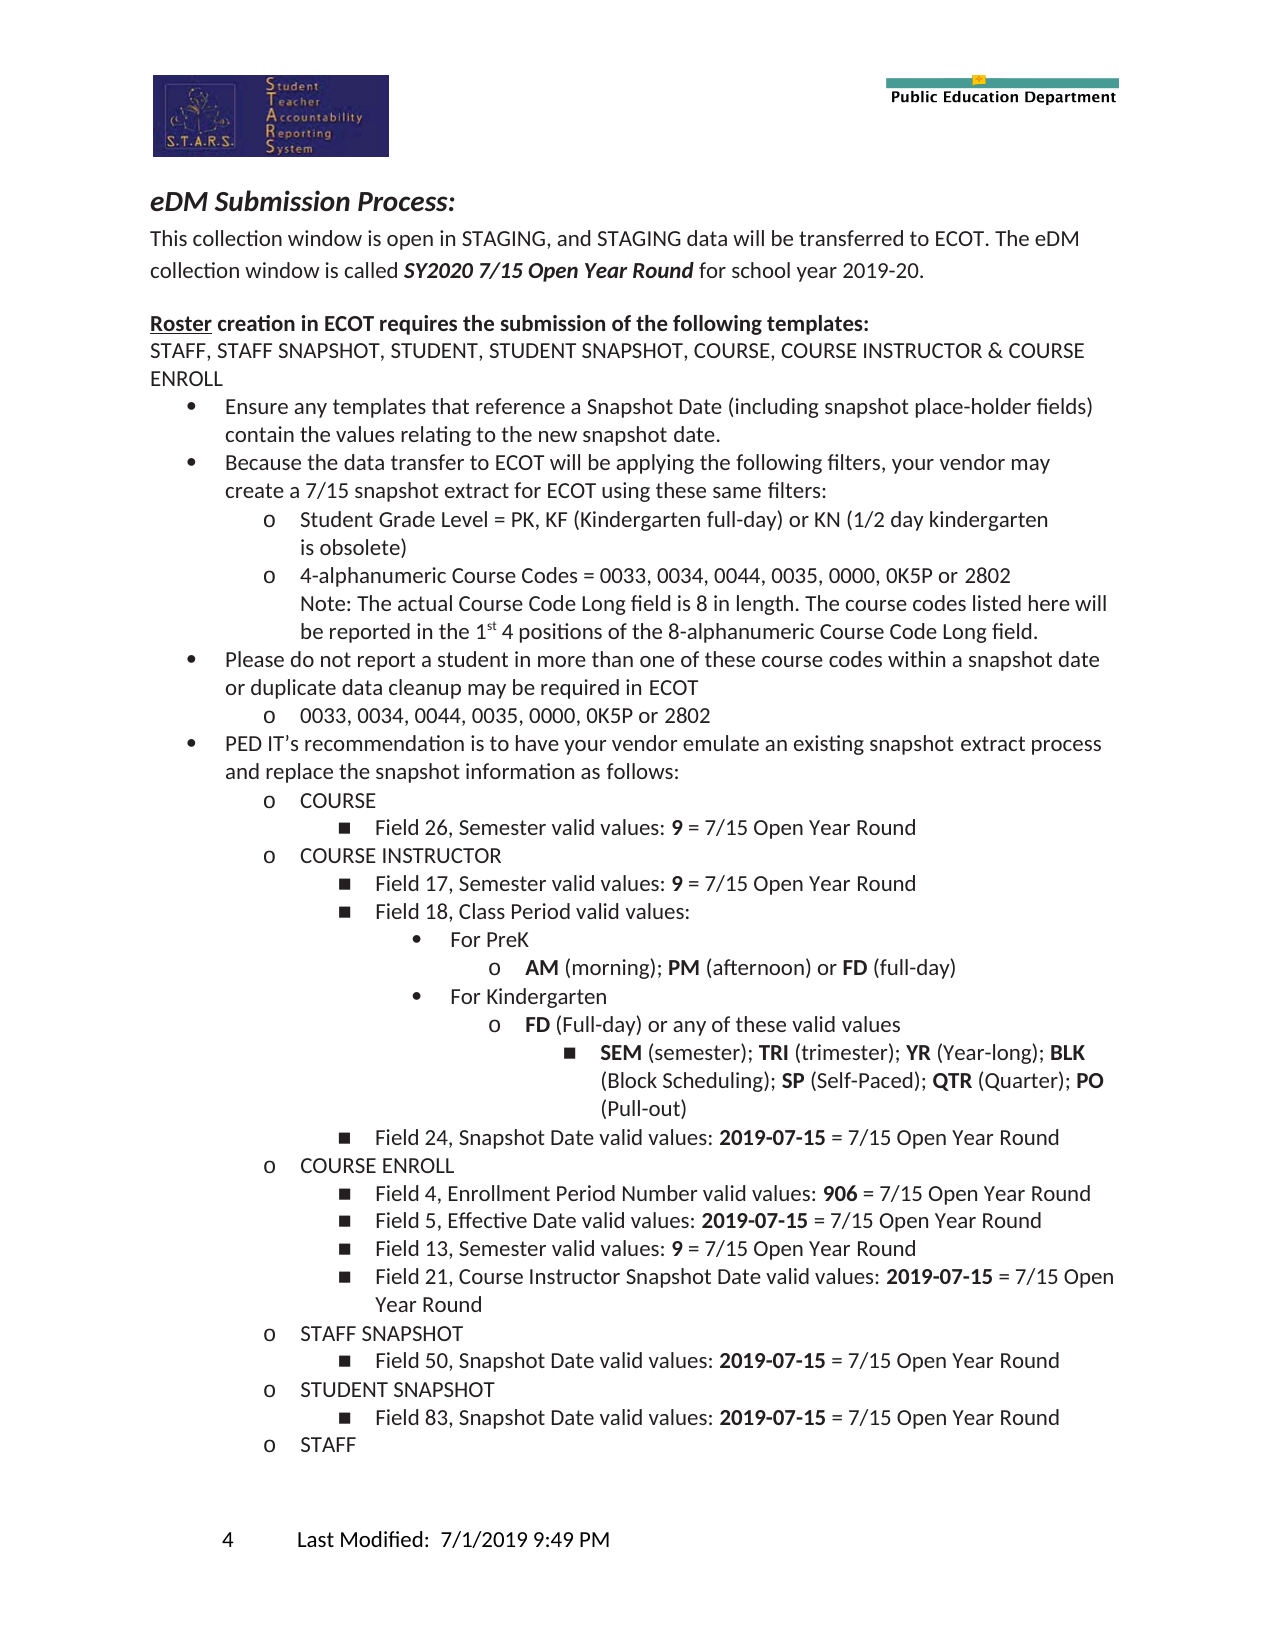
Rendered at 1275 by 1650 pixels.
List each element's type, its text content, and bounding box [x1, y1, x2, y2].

list Because the data transfer to ECOT will be applying the following filters, your vendor may create a 7/15 snapshot extract for ECOT using these same filters: [187, 448, 1105, 504]
text o 0033, 0034, 0044, 0035, 0000, 0K5P or 2802 [262, 701, 1135, 729]
list Student Grade Level = PK, KF (Kindergarten full-day) or KN (1/2 day kindergarten is obsolete) [262, 505, 1067, 561]
list PED IT’s recommendation is to have your vendor emulate an existing snapshot extract process and replace the snapshot information as follows: [187, 729, 1102, 786]
list Field 17, Semester valid values: 9 = 7/15 Open Year Round [338, 869, 1135, 897]
list AM (morning); PM (afternoon) or FD (full-day) [488, 953, 1135, 982]
list FD (Full-day) or any of these valid values [488, 1010, 1135, 1038]
text This collection window is open in STAGING, and STAGING data will be transferred to ECOT. The eDM collection window is called SY2020 7/15 Open Year Round for school year 2019-20. [150, 224, 1100, 284]
list COURSE ENROLL [263, 1151, 1135, 1179]
list Field 26, Semester valid values: 9 = 7/15 Open Year Round [337, 814, 1135, 841]
picture [153, 75, 389, 157]
text o 4-alphanumeric Course Codes = 0033, 0034, 0044, 0035, 0000, 0K5P or 2802 [262, 561, 1135, 589]
list Field 18, Class Period valid values: [338, 897, 1135, 925]
list Field 5, Effective Date valid values: 2019-07-15 = 7/15 Open Year Round [338, 1207, 1135, 1234]
list STUDENT SNAPSHOT [263, 1374, 1135, 1403]
list STAFF [263, 1430, 1135, 1459]
list For PreK [413, 925, 1135, 953]
list Field 21, Course Instructor Snapshot Date valid values: 2019-07-15 = 7/15 Open Year Round [338, 1262, 1120, 1318]
list Field 13, Semester valid values: 9 = 7/15 Open Year Round [338, 1234, 1135, 1262]
list Ensure any templates that reference a Snapshot Date (including snapshot place-holder fields) contain the values relating to the new snapshot date. [187, 392, 1093, 448]
text Note: The actual Course Code Long field is 8 in length. The course codes listed here will be reported in the 1st 4 positions of the 8-alphanumeric Course Code Long field. [300, 589, 1119, 645]
list COURSE INSTRUCTOR [262, 841, 1135, 869]
list SEM (semester); TRI (trimester); YR (Year-long); BLK (Block Scheduling); SP (Self-Paced); QTR (Quarter); PO (Pull-out) [563, 1038, 1104, 1123]
list STAFF SNAPSHOT [263, 1318, 1135, 1347]
list Field 50, Snapshot Date valid values: 2019-07-15 = 7/15 Open Year Round [338, 1347, 1135, 1374]
list Field 4, Enrollment Period Number valid values: 906 = 7/15 Open Year Round [338, 1179, 1135, 1207]
list For Kindergarten [413, 982, 1135, 1010]
subtitle eDM Submission Process: [150, 183, 1135, 218]
list Please do not report a student in more than one of these course codes within a snapshot date or duplicate data cleanup may be required in ECOT [187, 645, 1125, 701]
list COURSE [262, 786, 1135, 814]
list Field 24, Snapshot Date valid values: 2019-07-15 = 7/15 Open Year Round [337, 1123, 1135, 1151]
subtitle Roster creation in ECOT requires the submission of the following templates: [150, 309, 1135, 337]
picture [852, 75, 1136, 132]
text STAFF, STAFF SNAPSHOT, STUDENT, STUDENT SNAPSHOT, COURSE, COURSE INSTRUCTOR & COURSE ENROLL [150, 337, 1088, 392]
list Field 83, Snapshot Date valid values: 2019-07-15 = 7/15 Open Year Round [338, 1403, 1135, 1430]
